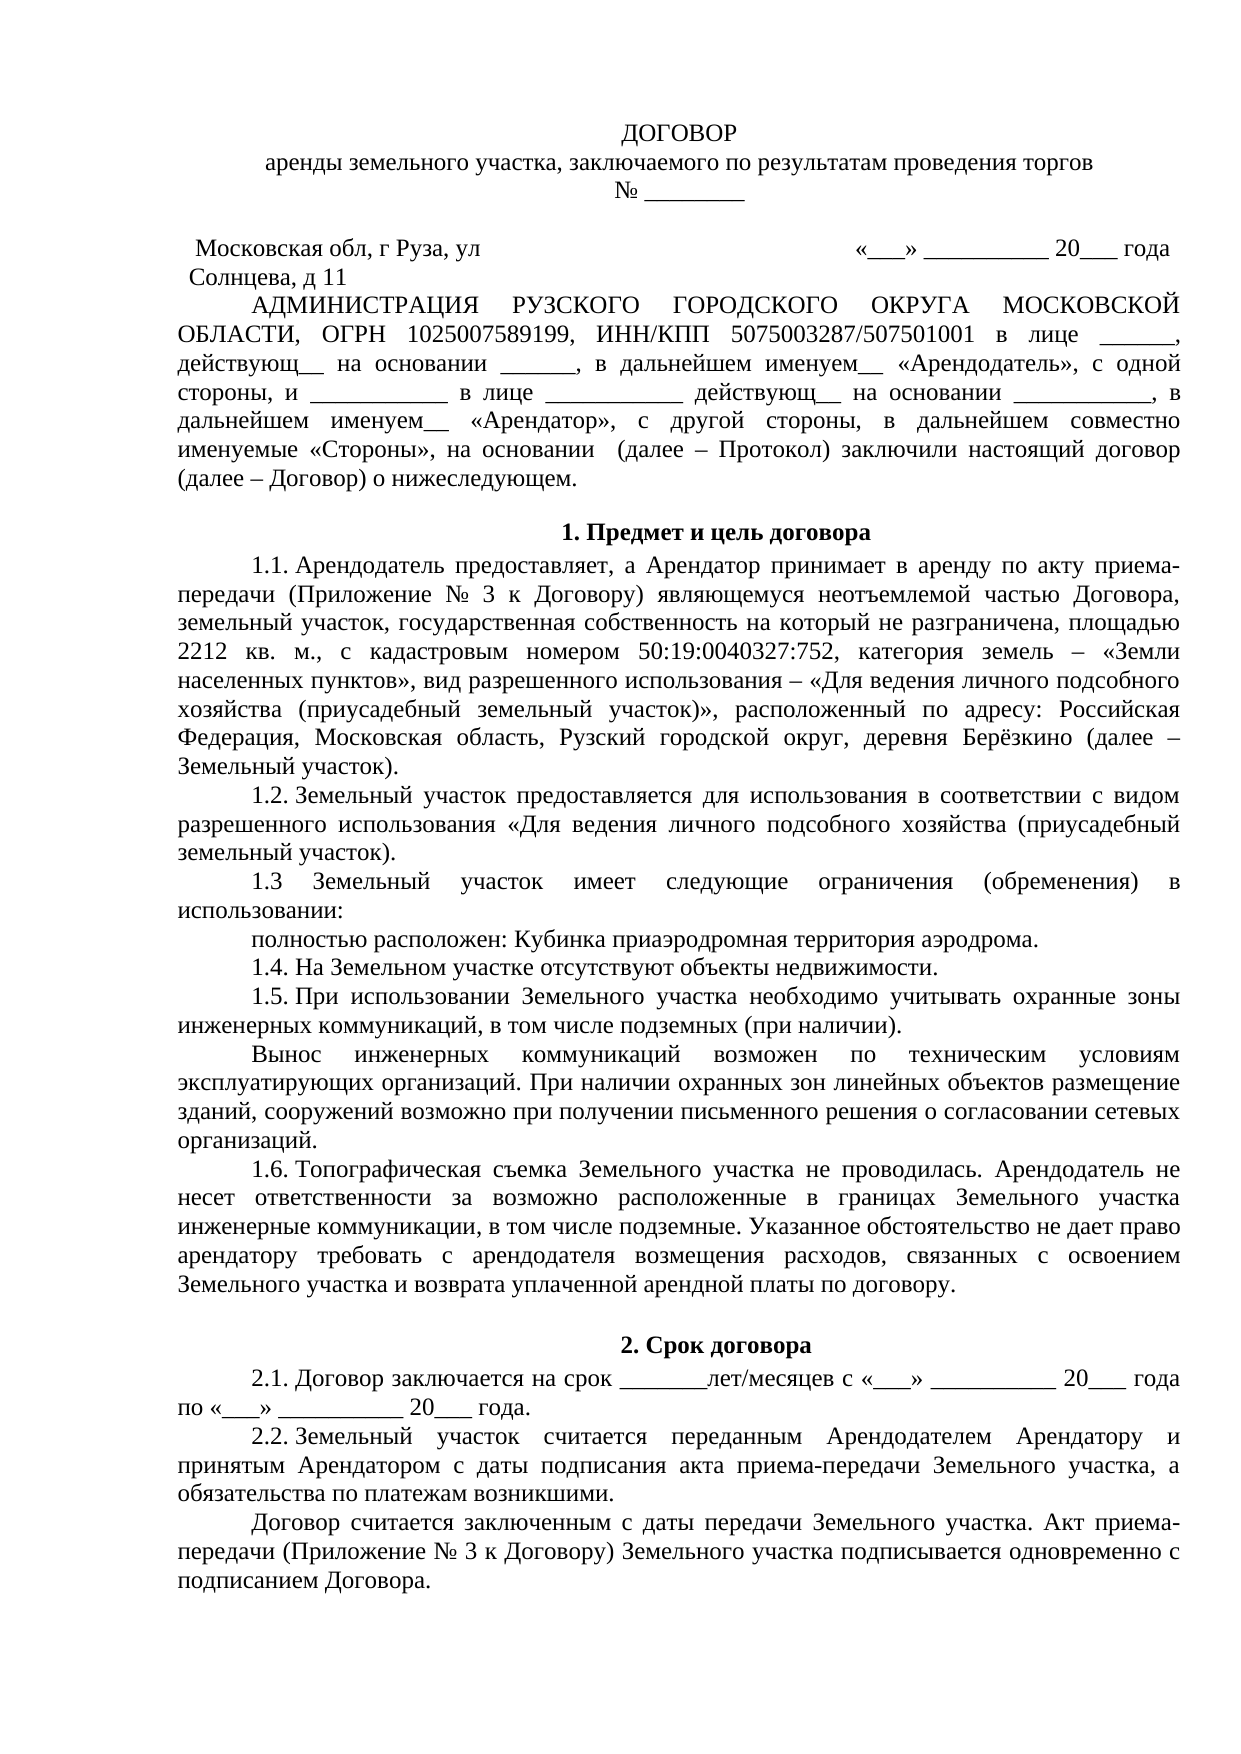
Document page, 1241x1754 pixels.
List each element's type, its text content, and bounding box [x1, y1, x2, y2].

text 1. Предмет и цель договора [177, 517, 1181, 546]
text ДОГОВОР [177, 118, 1181, 147]
text АДМИНИСТРАЦИЯ РУЗСКОГО ГОРОДСКОГО ОКРУГА МОСКОВСКОЙ ОБЛАСТИ, ОГРН 1025007589199, ИНН/КПП 5075003287/507501001 в лице ______, действующ__ на основании ______, в дальнейшем именуем__ «Арендодатель», с одной стороны, и ___________ в лице ___________ действующ__ на основании ___________, в дальнейшем именуем__ «Арендатор», с другой стороны, в дальнейшем совместно именуемые «Стороны», на основании (далее – Протокол) заключили настоящий договор (далее – Договор) о нижеследующем. [177, 291, 1181, 492]
text 1.6. Топографическая съемка Земельного участка не проводилась. Арендодатель не несет ответственности за возможно расположенные в границах Земельного участка инженерные коммуникации, в том числе подземные. Указанное обстоятельство не дает право арендатору требовать с арендодателя возмещения расходов, связанных с освоением Земельного участка и возврата уплаченной арендной платы по договору. [177, 1154, 1181, 1297]
text 2.1. Договор заключается на срок _______лет/месяцев с «___» __________ 20___ года по «___» __________ 20___ года. [177, 1363, 1181, 1421]
text Договор считается заключенным с даты передачи Земельного участка. Акт приема-передачи (Приложение № 3 к Договору) Земельного участка подписывается одновременно с подписанием Договора. [177, 1507, 1181, 1593]
text 1.4. На Земельном участке отсутствуют объекты недвижимости. [177, 952, 1181, 981]
text Вынос инженерных коммуникаций возможен по техническим условиям эксплуатирующих организаций. При наличии охранных зон линейных объектов размещение зданий, сооружений возможно при получении письменного решения о согласовании сетевых организаций. [177, 1039, 1181, 1154]
text 1.3 Земельный участок имеет следующие ограничения (обременения) в использовании: [177, 866, 1181, 924]
text полностью расположен: Кубинка приаэродромная территория аэродрома. [177, 924, 1181, 952]
table_header Московская обл, г Руза, ул Солнцева, д 11 [177, 233, 605, 291]
text аренды земельного участка, заключаемого по результатам проведения торгов [177, 147, 1181, 176]
text 1.1. Арендодатель предоставляет, а Арендатор принимает в аренду по акту приема-передачи (Приложение № 3 к Договору) являющемуся неотъемлемой частью Договора, земельный участок, государственная собственность на который не разграничена, площадью 2212 кв. м., с кадастровым номером 50:19:0040327:752, категория земель – «Земли населенных пунктов», вид разрешенного использования – «Для ведения личного подсобного хозяйства (приусадебный земельный участок)», расположенный по адресу: Российская Федерация, Московская область, Рузский городской округ, деревня Берёзкино (далее – Земельный участок). [177, 550, 1181, 780]
text 1.5. При использовании Земельного участка необходимо учитывать охранные зоны инженерных коммуникаций, в том числе подземных (при наличии). [177, 981, 1181, 1039]
text 1.2. Земельный участок предоставляется для использования в соответствии с видом разрешенного использования «Для ведения личного подсобного хозяйства (приусадебный земельный участок). [177, 780, 1181, 866]
table_header «___» __________ 20___ года [605, 233, 1181, 291]
text 2.2. Земельный участок считается переданным Арендодателем Арендатору и принятым Арендатором с даты подписания акта приема-передачи Земельного участка, а обязательства по платежам возникшими. [177, 1421, 1181, 1507]
text № ________ [177, 176, 1181, 204]
text 2. Срок договора [177, 1330, 1181, 1359]
